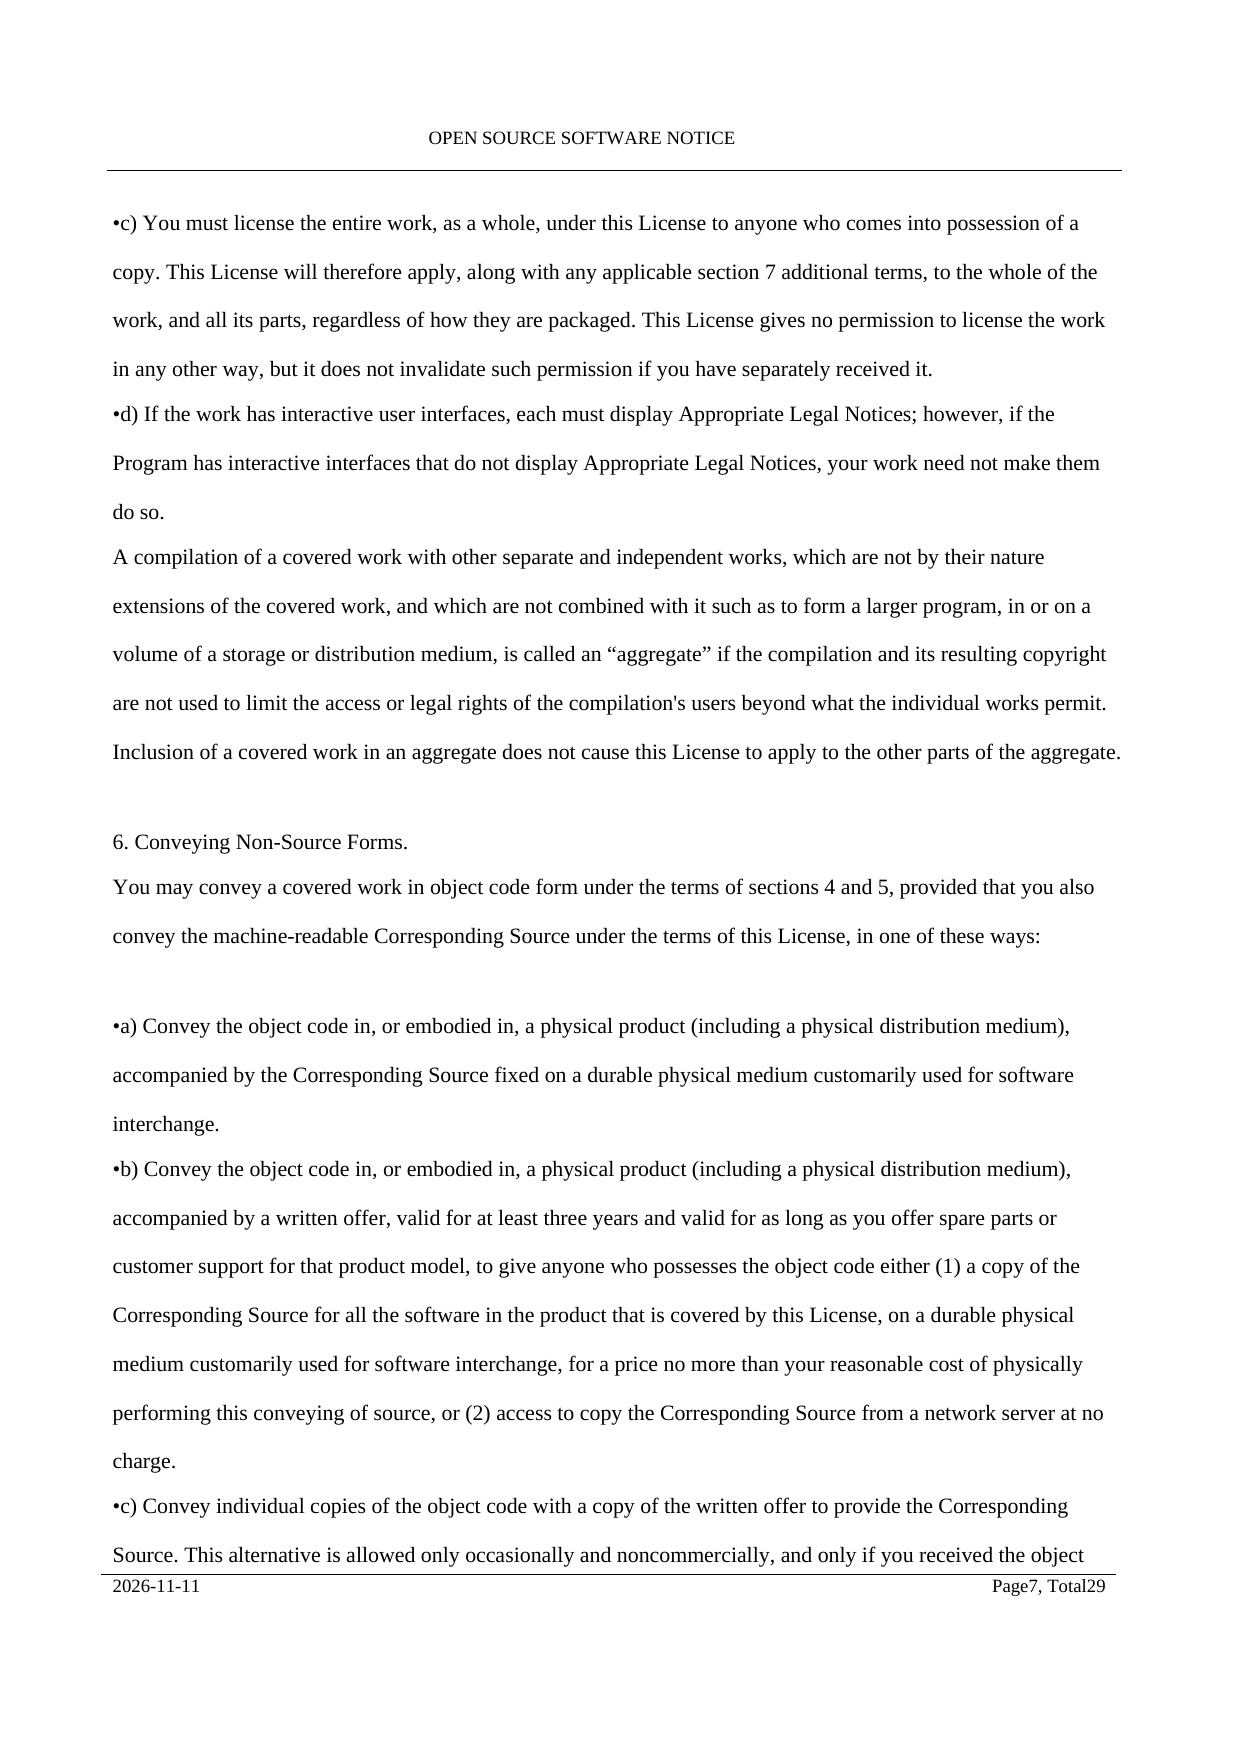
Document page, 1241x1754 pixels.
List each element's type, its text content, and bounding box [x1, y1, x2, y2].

text •a) Convey the object code in, or embodied in, a physical product (including a physical distribution medium), accompanied by the Corresponding Source fixed on a durable physical medium customarily used for software interchange. [112, 1009, 1128, 1139]
text •d) If the work has interactive user interfaces, each must display Appropriate Legal Notices; however, if the Program has interactive interfaces that do not display Appropriate Legal Notices, your work need not make them do so. [112, 398, 1128, 528]
text 6. Conveying Non-Source Forms. [112, 826, 1128, 858]
text You may convey a covered work in object code form under the terms of sections 4 and 5, provided that you also convey the machine-readable Corresponding Source under the terms of this License, in one of these ways: [112, 871, 1128, 952]
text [112, 1490, 1128, 1571]
text •b) Convey the object code in, or embodied in, a physical product (including a physical distribution medium), accompanied by a written offer, valid for at least three years and valid for as long as you offer spare parts or customer support for that product model, to give anyone who possesses the object code either (1) a copy of the Corresponding Source for all the software in the product that is covered by this License, on a durable physical medium customarily used for software interchange, for a price no more than your reasonable cost of physically performing this conveying of source, or (2) access to copy the Corresponding Source from a network server at no charge. [112, 1152, 1128, 1477]
text •c) You must license the entire work, as a whole, under this License to anyone who comes into possession of a copy. This License will therefore apply, along with any applicable section 7 additional terms, to the whole of the work, and all its parts, regardless of how they are packaged. This License gives no permission to license the work in any other way, but it does not invalidate such permission if you have separately received it. [112, 206, 1128, 385]
text A compilation of a covered work with other separate and independent works, which are not by their nature extensions of the covered work, and which are not combined with it such as to form a larger program, in or on a volume of a storage or distribution medium, is called an “aggregate” if the compilation and its resulting copyright are not used to limit the access or legal rights of the compilation's users beyond what the individual works permit. Inclusion of a covered work in an aggregate does not cause this License to apply to the other parts of the aggregate. [112, 540, 1128, 768]
